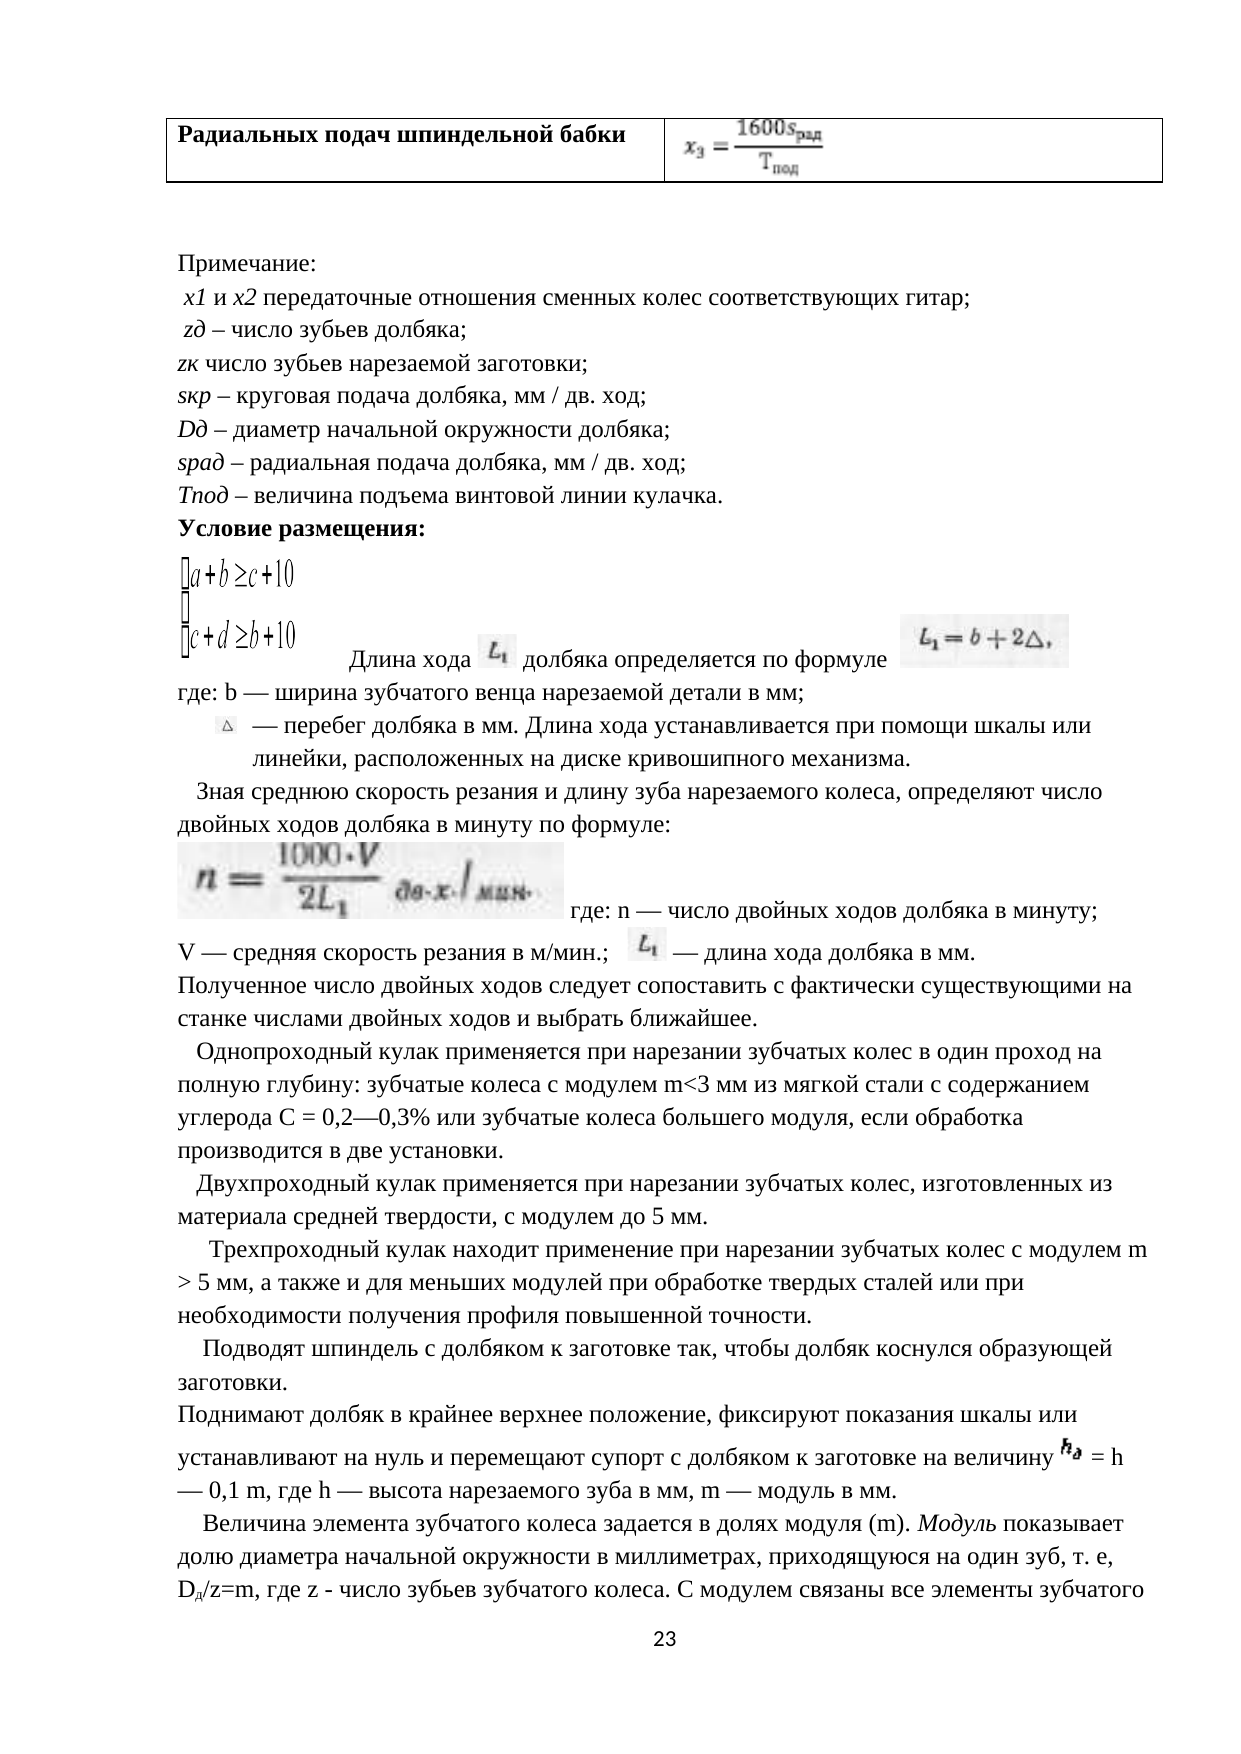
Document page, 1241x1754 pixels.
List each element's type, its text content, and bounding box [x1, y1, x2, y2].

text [177, 1508, 1152, 1603]
text Двухпроходный кулак применяется при нарезании зубчатых колес, изготовленных из материала средней твердости, с модулем до 5 мм. [177, 1168, 1152, 1230]
text Однопроходный кулак применяется при нарезании зубчатых колес в один проход на полную глубину: зубчатые колеса с модулем m<3 мм из мягкой стали с содержанием углерода С = 0,2—0,3% или зубчатые колеса большего модуля, если обработка производится в две установки. [177, 1036, 1152, 1164]
text где: b — ширина зубчатого венца нарезаемой детали в мм; [177, 677, 1152, 706]
text Подводят шпиндель с долбяком к заготовке так, чтобы долбяк коснулся образующей заготовки. [177, 1333, 1152, 1395]
text Поднимают долбяк в крайнее верхнее положение, фиксируют показания шкалы или устанавливают на нуль и перемещают супорт с долбяком к заготовке на величину = h — 0,1 m, где h — высота нарезаемого зуба в мм, m — модуль в мм. [177, 1399, 1152, 1504]
text sрад – радиальная подача долбяка, мм / дв. ход; [177, 447, 1152, 475]
text sкр – круговая подача долбяка, мм / дв. ход; [177, 381, 1152, 409]
picture [177, 842, 564, 919]
picture [177, 545, 299, 668]
text Условие размещения: Длина хода долбяка определяется по формуле [177, 513, 1152, 673]
text Примечание: [177, 248, 1152, 277]
list — перебег долбяка в мм. Длина хода устанавливается при помощи шкалы или линейки, расположенных на диске кривошипного механизма. [215, 710, 1152, 772]
picture [477, 634, 517, 668]
text Dд – диаметр начальной окружности долбяка; [177, 414, 1152, 442]
text zд – число зубьев долбяка; [177, 314, 1152, 343]
picture [215, 716, 237, 734]
text Зная среднюю скорость резания и длину зуба нарезаемого колеса, определяют число двойных ходов долбяка в минуту по формуле: где: n — число двойных ходов долбяка в минуту; [177, 776, 1152, 923]
table_cell [665, 119, 1162, 181]
text V — средняя скорость резания в м/мин.; — длина хода долбяка в мм. [177, 928, 1152, 966]
text zк число зубьев нарезаемой заготовки; [177, 348, 1152, 376]
picture [900, 614, 1069, 668]
text Трехпроходный кулак находит применение при нарезании зубчатых колес с модулем m > 5 мм, а также и для меньших модулей при обработке твердых сталей или при необходимости получения профиля повышенной точности. [177, 1234, 1152, 1329]
picture [627, 927, 667, 961]
text Tпод – величина подъема винтовой линии кулачка. [177, 480, 1152, 508]
text Полученное число двойных ходов следует сопоставить с фактически существующими на станке числами двойных ходов и выбрать ближайшее. [177, 970, 1152, 1032]
picture [1060, 1432, 1085, 1466]
text x1 и x2 передаточные отношения сменных колес соответствующих гитар; [177, 282, 1152, 310]
table_cell Радиальных подач шпиндельной бабки [167, 119, 664, 181]
